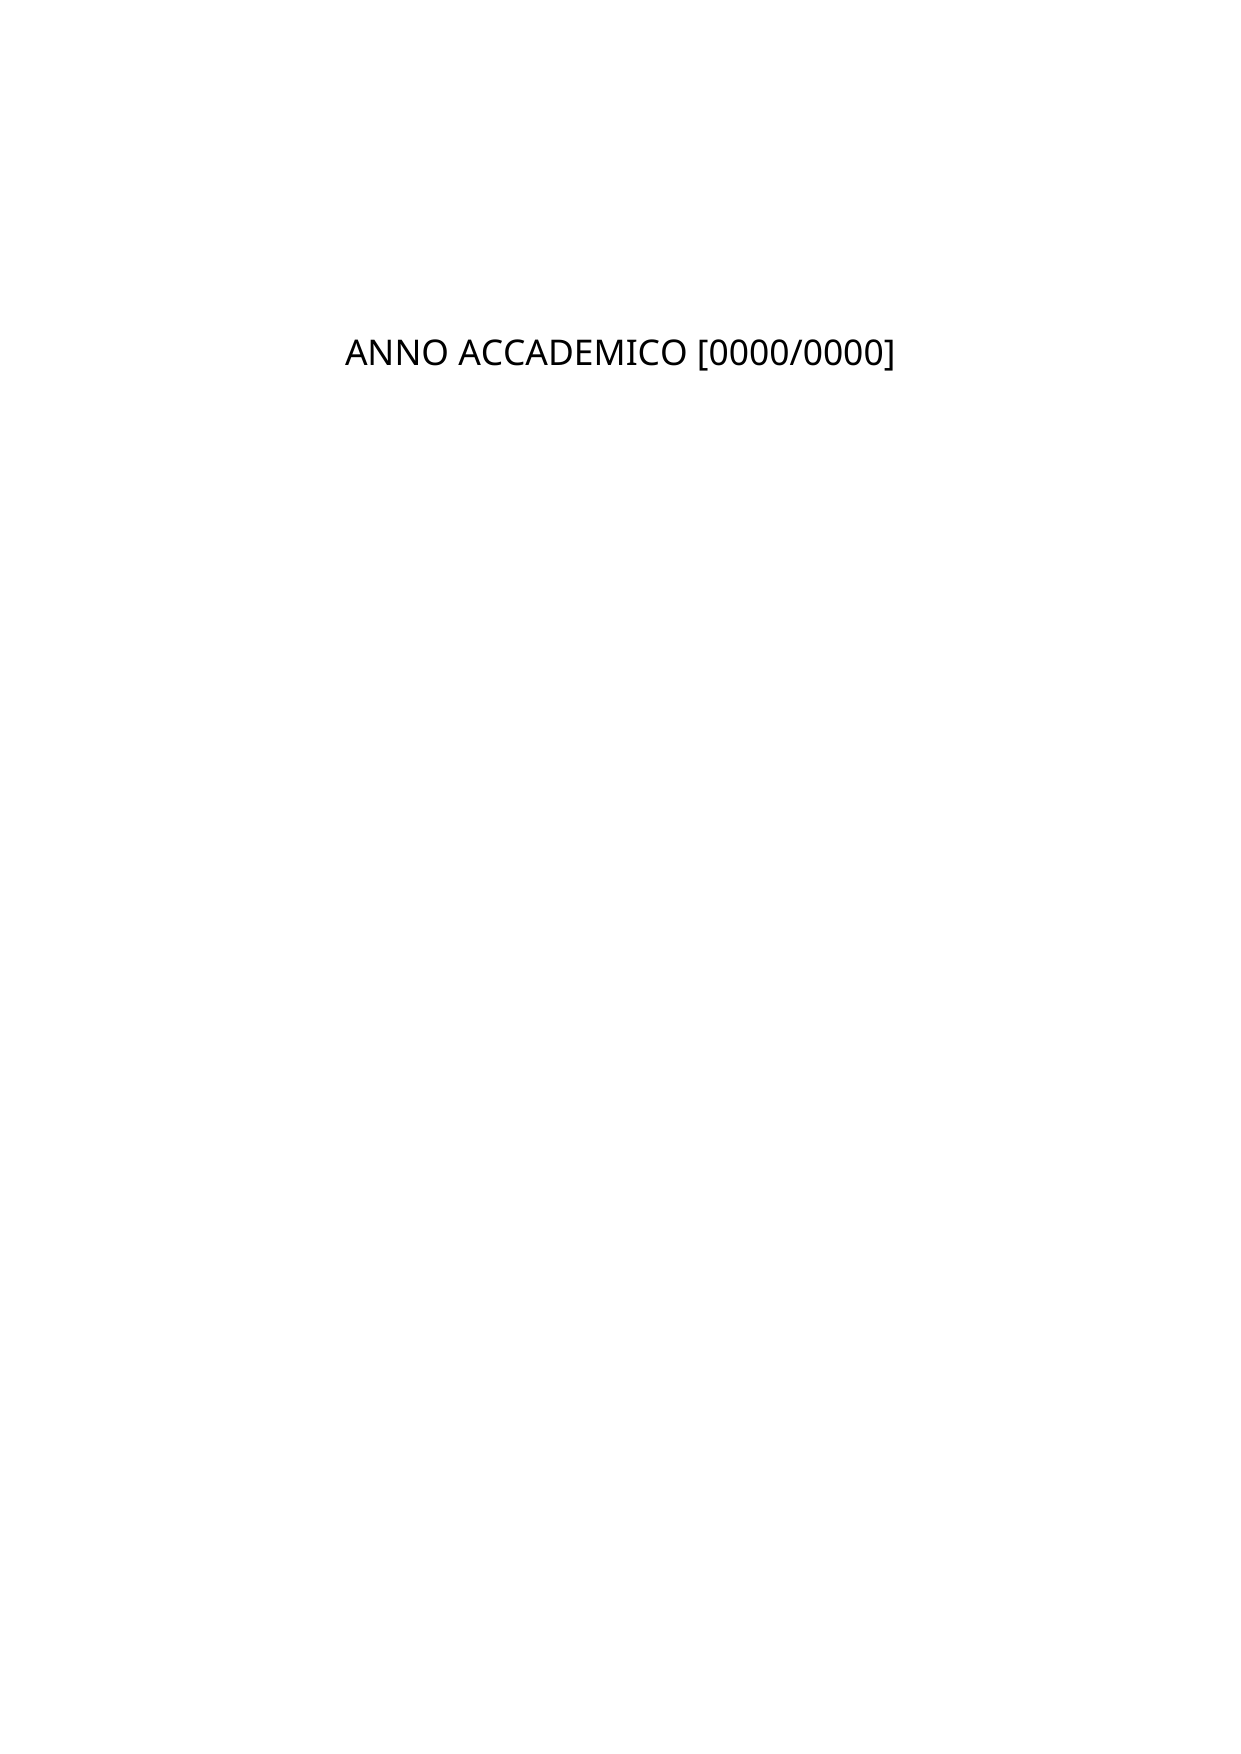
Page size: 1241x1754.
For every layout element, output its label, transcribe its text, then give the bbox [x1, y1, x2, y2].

text ANNO ACCADEMICO [0000/0000] [118, 327, 1122, 376]
